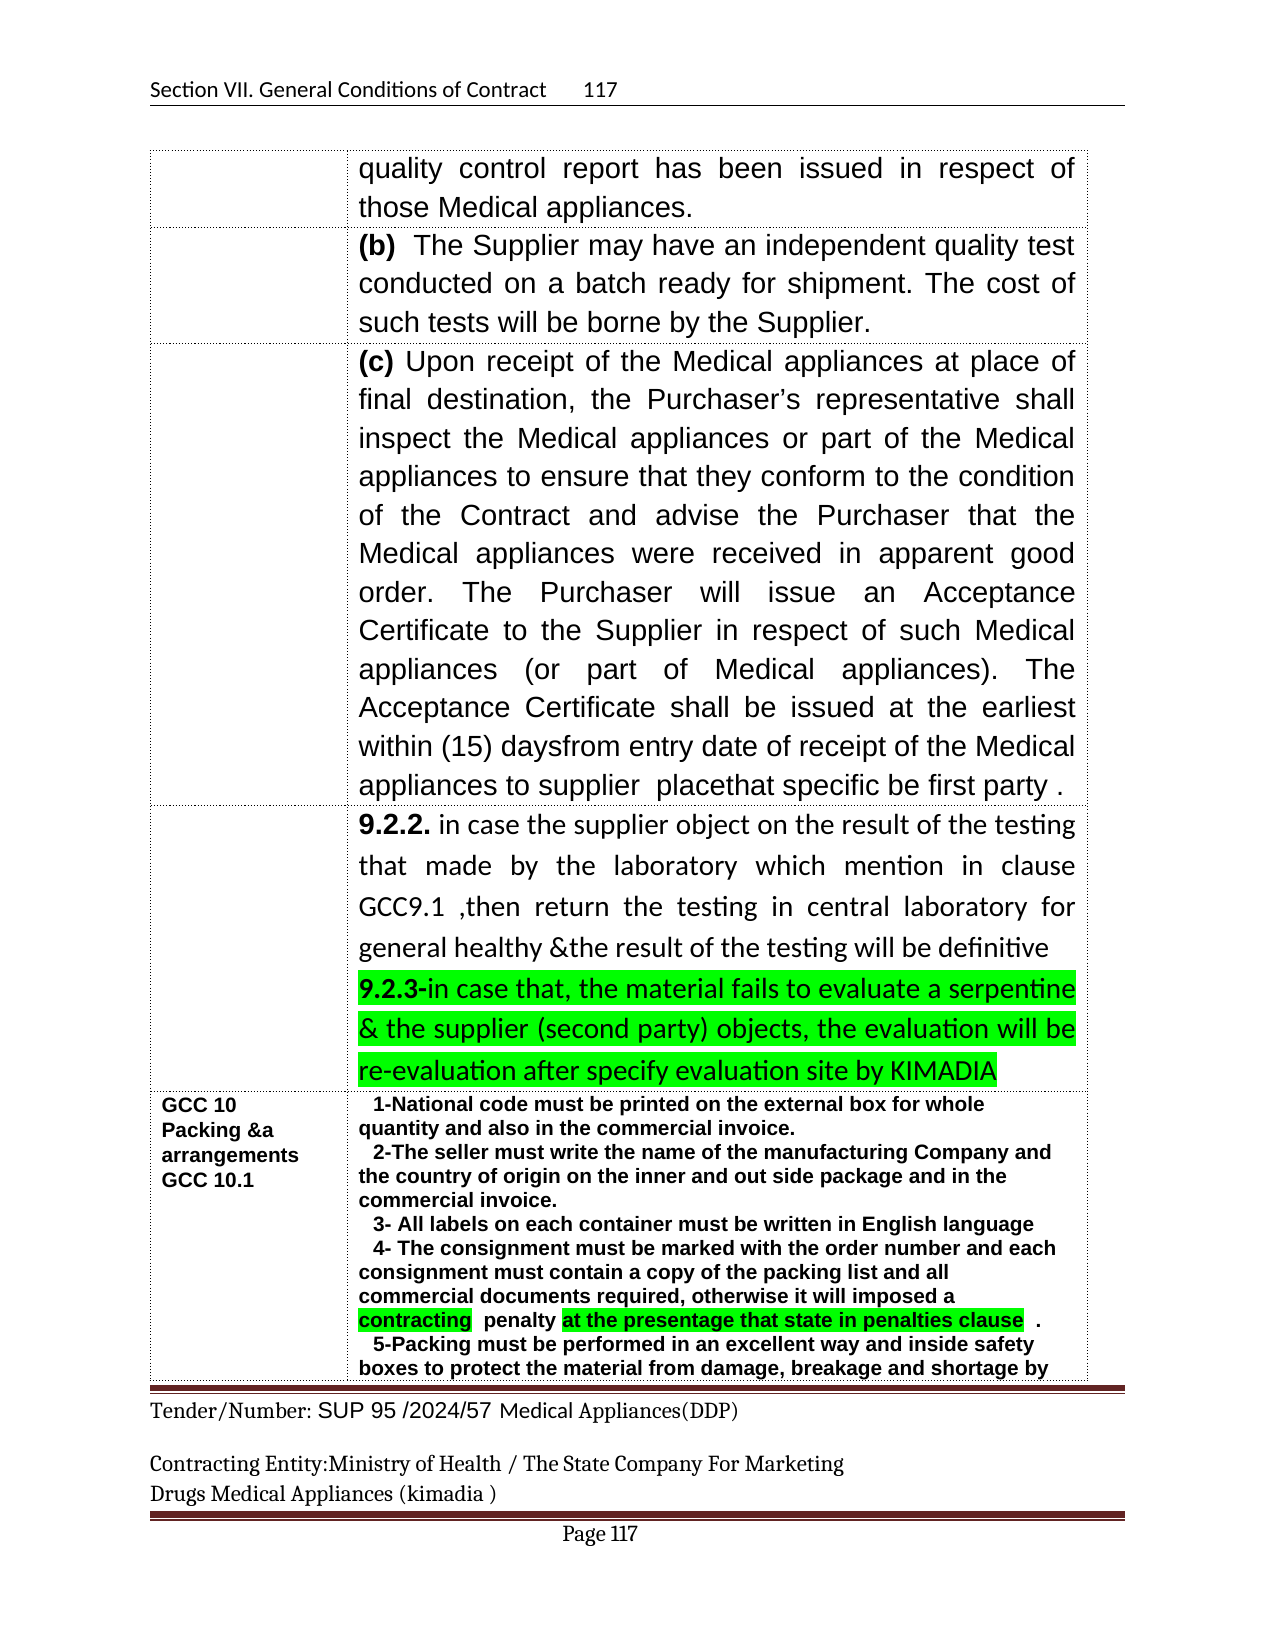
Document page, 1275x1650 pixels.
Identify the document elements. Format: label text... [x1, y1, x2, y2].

table_cell [150, 227, 347, 342]
table_cell 9.2.2. in case the supplier object on the result of the testing that made by the laboratory which mention in clause GCC9.1 ,then return the testing in central laboratory for general healthy &the result of the testing will be definitive 9.2.3-in case that, the material fails to evaluate a serpentine & the supplier (second party) objects, the evaluation will be re-evaluation after specify evaluation site by KIMADIA [347, 805, 1088, 1091]
table_cell (b) The Supplier may have an independent quality test conducted on a batch ready for shipment. The cost of such tests will be borne by the Supplier. [347, 227, 1088, 342]
table_cell [150, 343, 347, 805]
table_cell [150, 1091, 347, 1379]
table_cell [347, 150, 1088, 227]
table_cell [347, 1091, 1088, 1379]
table_cell GCC 9.2 [150, 150, 347, 227]
table_cell (c) Upon receipt of the Medical appliances at place of final destination, the Purchaser’s representative shall inspect the Medical appliances or part of the Medical appliances to ensure that they conform to the condition of the Contract and advise the Purchaser that the Medical appliances were received in apparent good order. The Purchaser will issue an Acceptance Certificate to the Supplier in respect of such Medical appliances (or part of Medical appliances). The Acceptance Certificate shall be issued at the earliest within (15) daysfrom entry date of receipt of the Medical appliances to supplier placethat specific be first party . [347, 343, 1088, 805]
table_cell [150, 805, 347, 1091]
